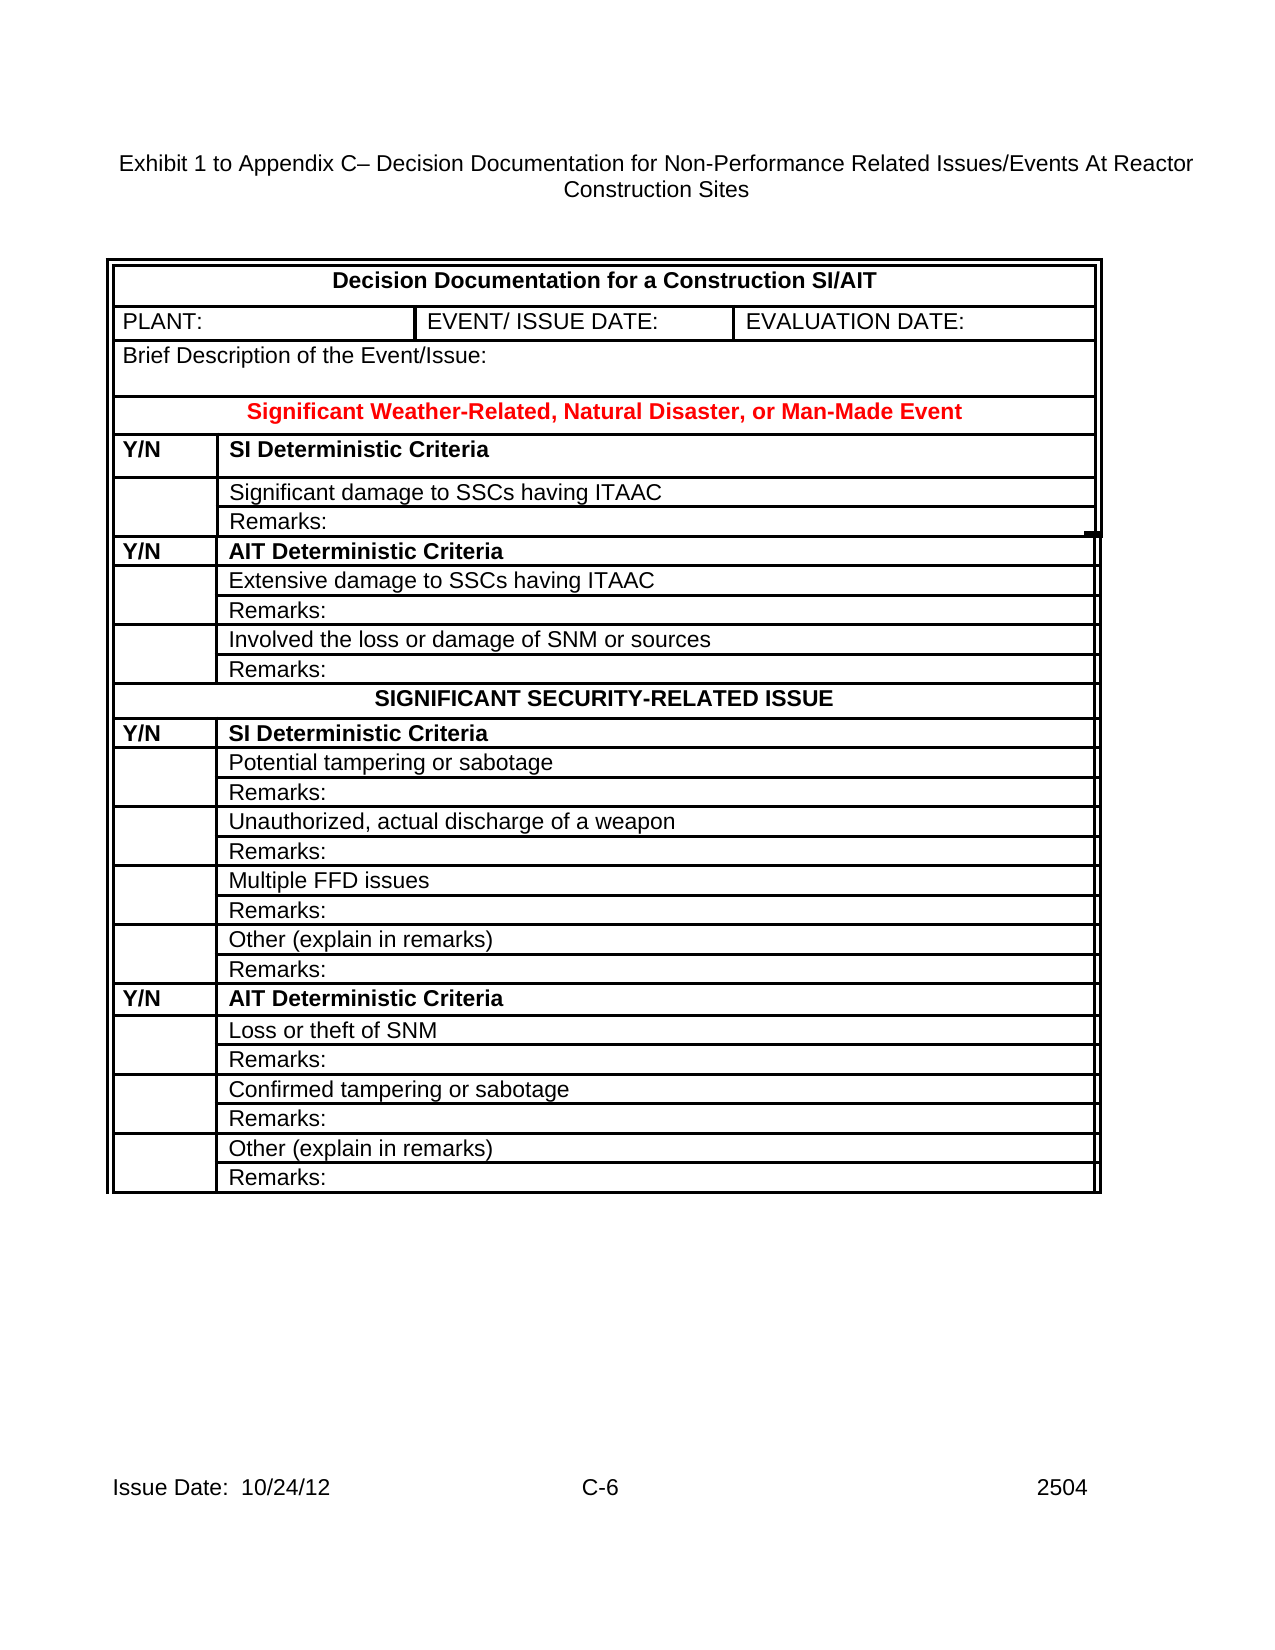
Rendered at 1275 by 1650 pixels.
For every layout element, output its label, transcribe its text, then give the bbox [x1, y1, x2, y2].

table_cell Remarks: [218, 597, 1093, 623]
table_cell SIGNIFICANT SECURITY-RELATED ISSUE [115, 685, 1093, 717]
table_cell Remarks: [218, 779, 1093, 805]
table_cell [115, 867, 215, 923]
table_cell [115, 808, 215, 864]
table_cell EVALUATION DATE: [735, 308, 1094, 339]
table_cell Loss or theft of SNM [218, 1017, 1093, 1043]
table_cell Y/N [115, 436, 216, 476]
table_cell Y/N [115, 720, 215, 746]
table_cell [115, 626, 215, 682]
table_cell Remarks: [219, 508, 1094, 534]
table_cell Significant Weather-Related, Natural Disaster, or Man-Made Event [115, 398, 1094, 432]
table_cell Multiple FFD issues [218, 867, 1093, 893]
table_cell [115, 749, 215, 805]
table_cell Remarks: [218, 838, 1093, 864]
table_cell [115, 1135, 215, 1191]
table_cell Brief Description of the Event/Issue: [115, 342, 1094, 395]
table_header Decision Documentation for a Construction SI/AIT [110, 261, 1098, 305]
table_cell Remarks: [218, 656, 1093, 682]
table_cell Unauthorized, actual discharge of a weapon [218, 808, 1093, 834]
table_cell Remarks: [218, 897, 1093, 923]
table_cell AIT Deterministic Criteria [218, 538, 1093, 564]
table_cell Involved the loss or damage of SNM or sources [218, 626, 1093, 652]
table_cell Confirmed tampering or sabotage [218, 1076, 1093, 1102]
table_cell [115, 1017, 215, 1073]
table_cell Significant damage to SSCs having ITAAC [219, 479, 1094, 505]
table_cell [115, 1076, 215, 1132]
table_cell PLANT: [115, 308, 413, 339]
table_cell EVENT/ ISSUE DATE: [417, 308, 732, 339]
table_cell Remarks: [218, 1046, 1093, 1073]
table_cell AIT Deterministic Criteria [218, 985, 1093, 1014]
table_cell SI Deterministic Criteria [218, 720, 1093, 746]
table_cell SI Deterministic Criteria [219, 436, 1094, 476]
table_cell Other (explain in remarks) [218, 1135, 1093, 1161]
table_cell Remarks: [218, 1105, 1093, 1132]
table_cell Other (explain in remarks) [218, 926, 1093, 952]
table_cell [115, 479, 216, 534]
table_cell Extensive damage to SSCs having ITAAC [218, 567, 1093, 593]
table_cell [115, 926, 215, 982]
table_cell Remarks: [218, 956, 1093, 982]
table_cell Y/N [115, 985, 215, 1014]
table_cell [115, 567, 215, 623]
table_cell Remarks: [218, 1164, 1093, 1191]
table_cell Y/N [115, 538, 215, 564]
table_cell Potential tampering or sabotage [218, 749, 1093, 776]
